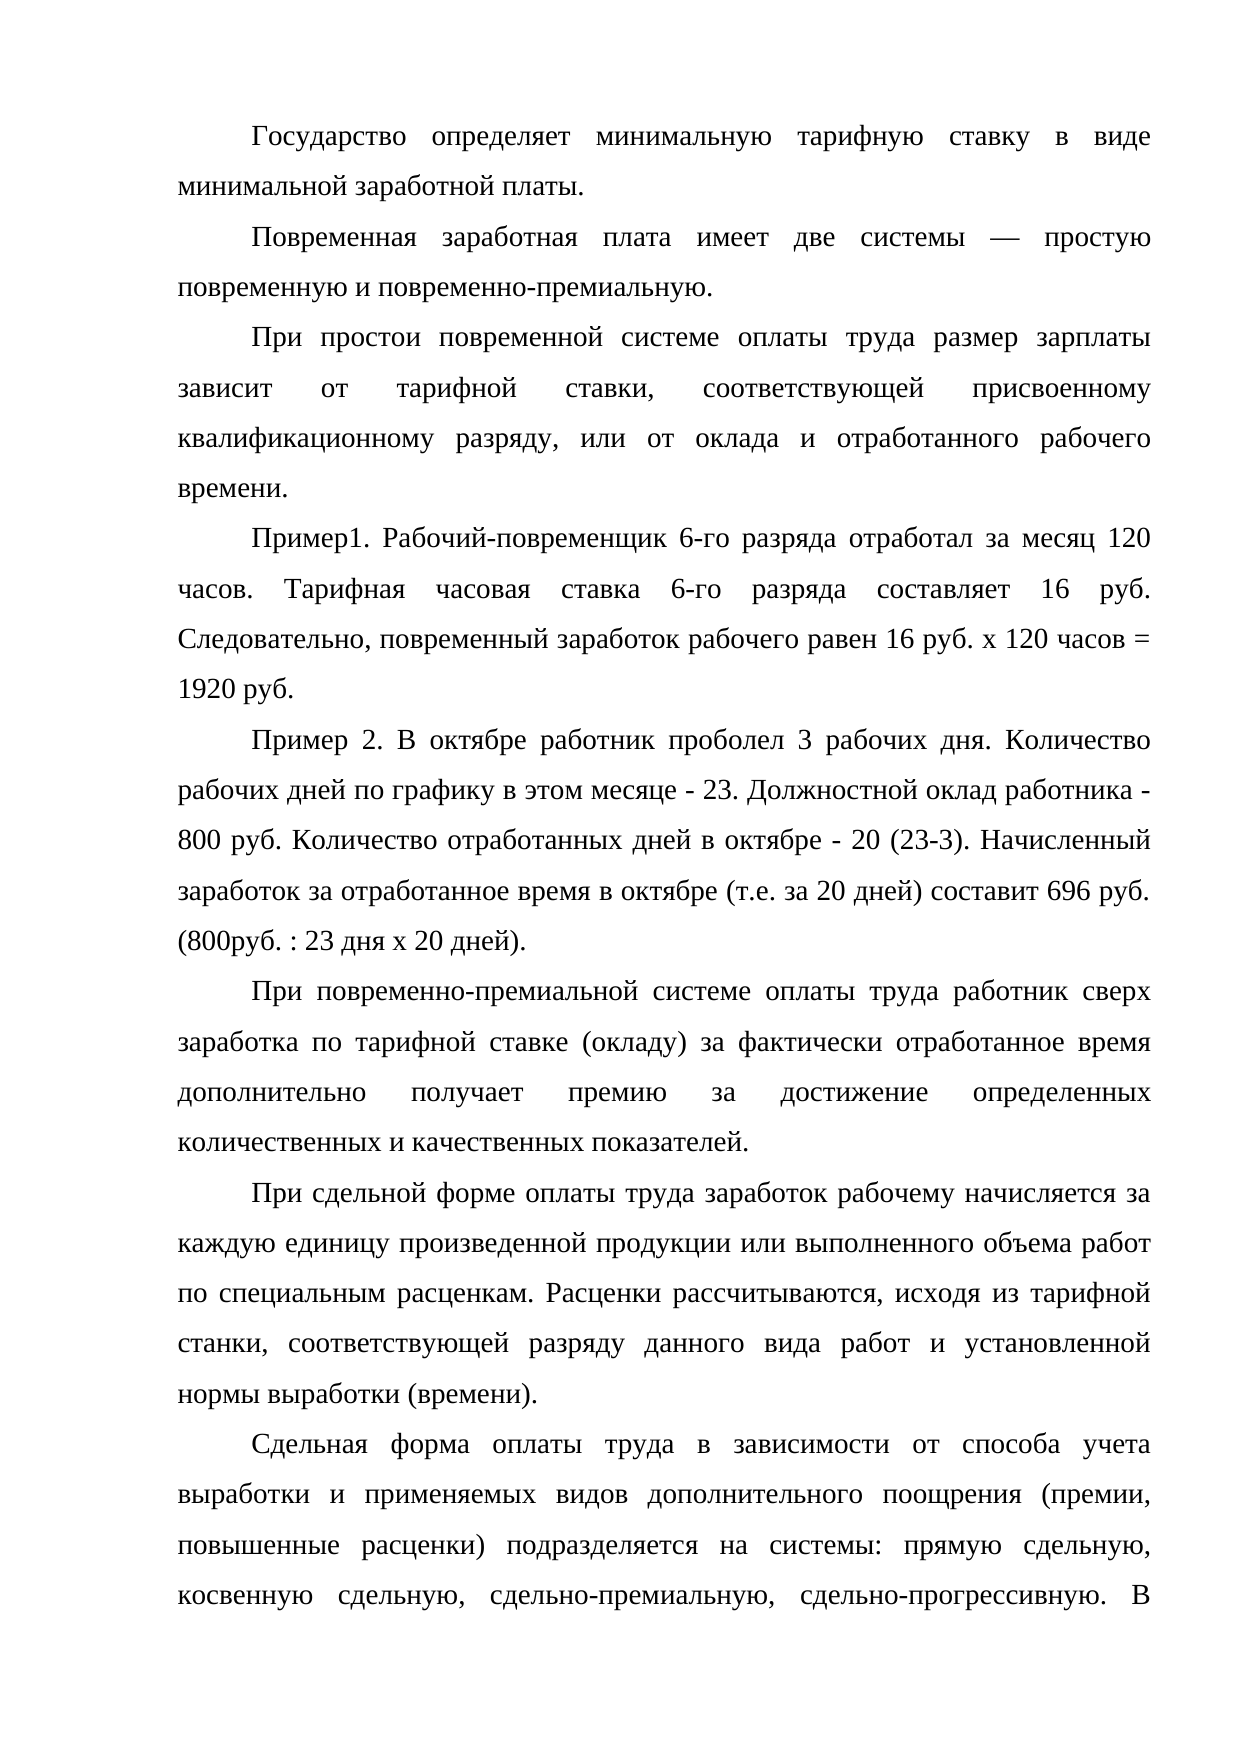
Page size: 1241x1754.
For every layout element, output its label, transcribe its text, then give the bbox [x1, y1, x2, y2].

list При повременно-премиальной системе оплаты труда работник сверх заработка по тарифной ставке (окладу) за фактически отработанное время дополнительно получает премию за достижение определенных количественных и качественных показателей. [177, 973, 1152, 1158]
list Пример 2. В октябре работник проболел 3 рабочих дня. Количество рабочих дней по графику в этом месяце - 23. Должностной оклад работника - 800 руб. Количество отработанных дней в октябре - 20 (23-3). Начисленный заработок за отработанное время в октябре (т.е. за 20 дней) составит 696 руб. (800руб. : 23 дня х 20 дней). [177, 722, 1152, 957]
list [177, 1426, 1152, 1611]
list При простои повременной системе оплаты труда размер зарплаты зависит от тарифной ставки, соответствующей присвоенному квалификационному разряду, или от оклада и отработанного рабочего времени. [177, 319, 1152, 504]
list Повременная заработная плата имеет две системы — простую повременную и повременно-премиальную. [177, 219, 1152, 303]
list При сдельной форме оплаты труда заработок рабочему начисляется за каждую единицу произведенной продукции или выполненного объема работ по специальным расценкам. Расценки рассчитываются, исходя из тарифной станки, соответствующей разряду данного вида работ и установленной нормы выработки (времени). [177, 1175, 1152, 1409]
list Пример1. Рабочий-повременщик 6-го разряда отработал за месяц 120 часов. Тарифная часовая ставка 6-го разряда составляет 16 руб. Следовательно, повременный заработок рабочего равен 16 руб. х 120 часов = 1920 руб. [177, 521, 1152, 705]
list Государство определяет минимальную тарифную ставку в виде минимальной заработной платы. [177, 118, 1152, 202]
